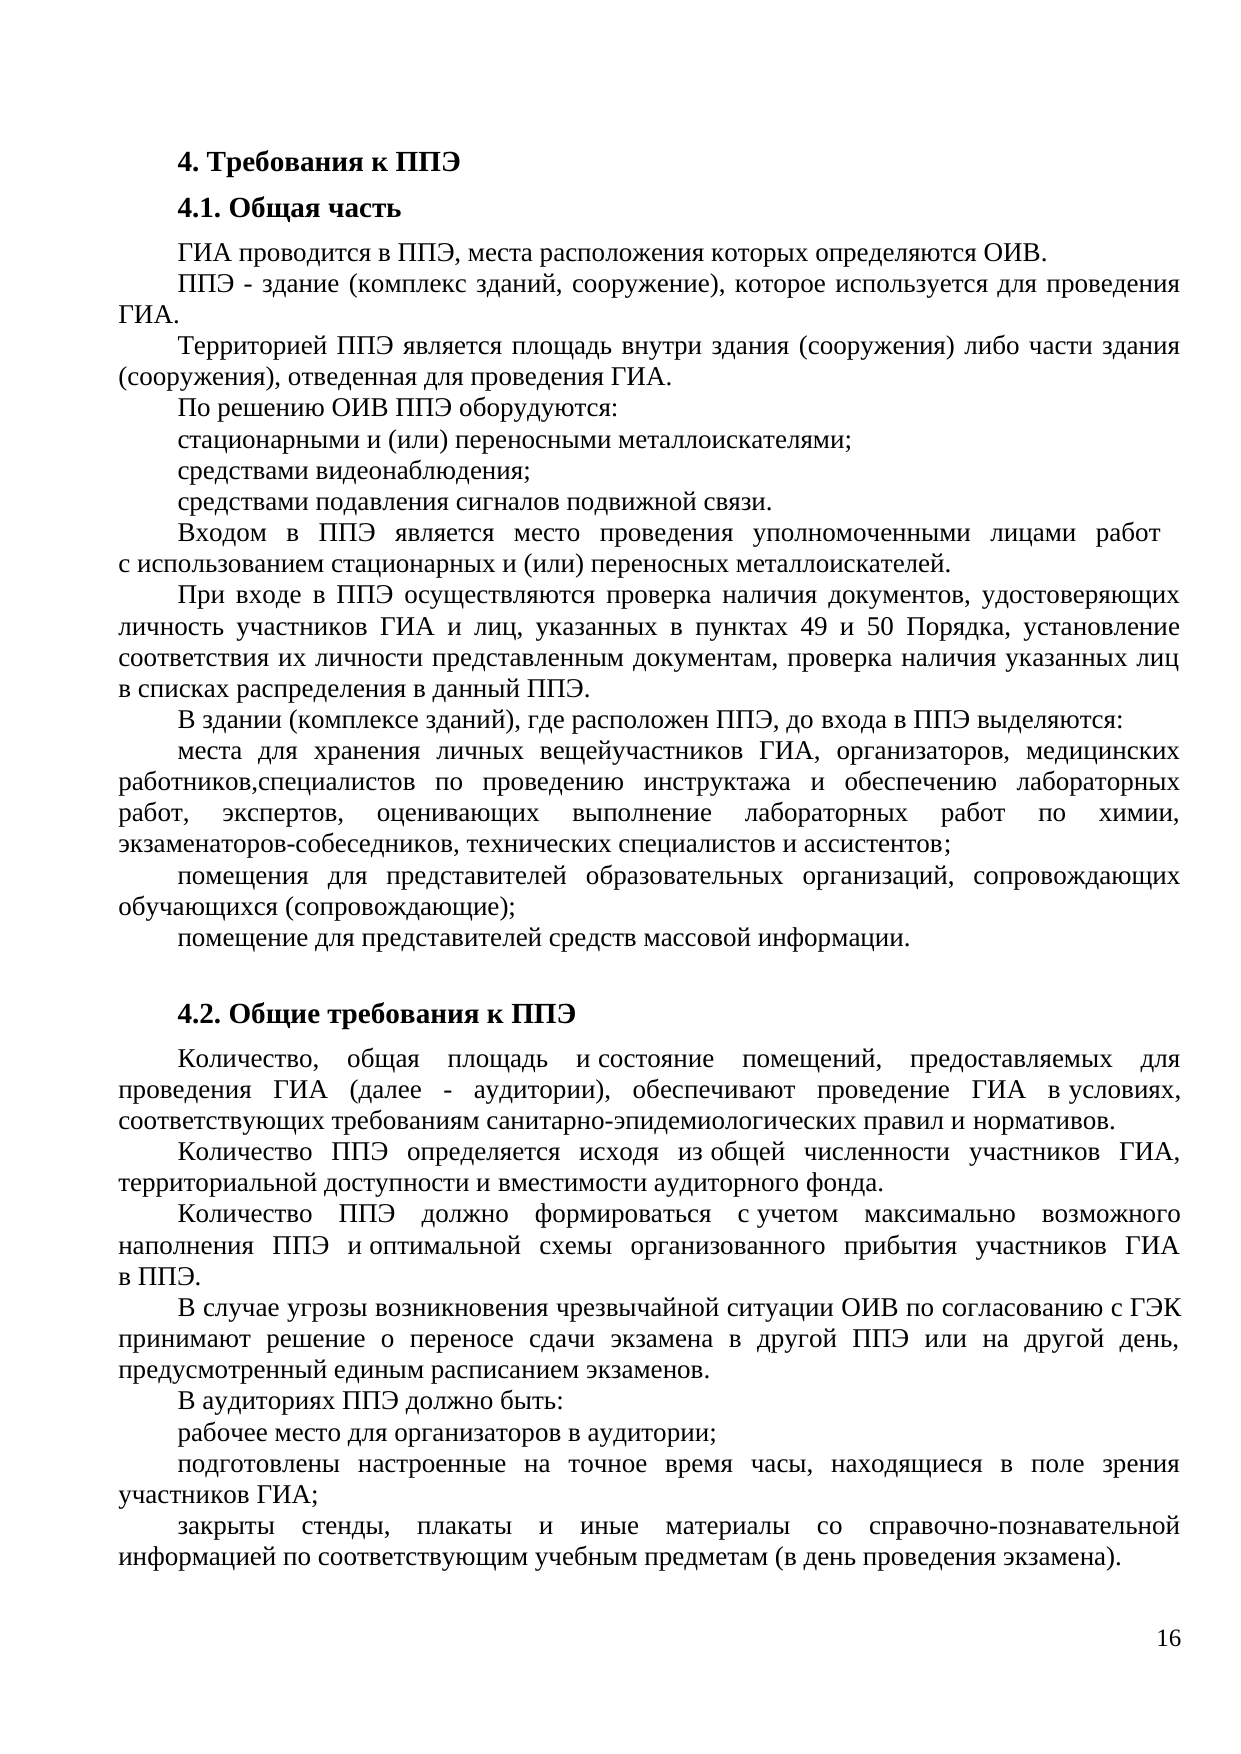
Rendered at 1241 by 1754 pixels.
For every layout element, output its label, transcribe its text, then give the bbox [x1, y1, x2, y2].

text Количество ППЭ должно формироваться с учетом максимально возможного наполнения ППЭ и оптимальной схемы организованного прибытия участников ГИА в ППЭ. [118, 1198, 1181, 1291]
text Территорией ППЭ является площадь внутри здания (сооружения) либо части здания (сооружения), отведенная для проведения ГИА. [118, 329, 1181, 392]
text В аудиториях ППЭ должно быть: [118, 1384, 1181, 1416]
text По решению ОИВ ППЭ оборудуются: [118, 392, 1181, 423]
text помещения для представителей образовательных организаций, сопровождающих обучающихся (сопровождающие); [118, 859, 1181, 921]
text закрыты стенды, плакаты и иные материалы со справочно-познавательной информацией по соответствующим учебным предметам (в день проведения экзамена). [118, 1509, 1181, 1571]
text В здании (комплексе зданий), где расположен ППЭ, до входа в ППЭ выделяются: [118, 703, 1181, 734]
text средствами видеонаблюдения; [118, 454, 1181, 485]
text При входе в ППЭ осуществляются проверка наличия документов, удостоверяющих личность участников ГИА и лиц, указанных в пунктах 49 и 50 Порядка, установление соответствия их личности представленным документам, проверка наличия указанных лиц в списках распределения в данный ППЭ. [118, 578, 1181, 703]
text стационарными и (или) переносными металлоискателями; [118, 423, 1181, 454]
text подготовлены настроенные на точное время часы, находящиеся в поле зрения участников ГИА; [118, 1447, 1181, 1509]
text Входом в ППЭ является место проведения уполномоченными лицами работ с использованием стационарных и (или) переносных металлоискателей. [118, 516, 1181, 578]
subtitle 4.2. Общие требования к ППЭ [118, 996, 1181, 1029]
text Количество ППЭ определяется исходя из общей численности участников ГИА, территориальной доступности и вместимости аудиторного фонда. [118, 1135, 1181, 1198]
subtitle 4. Требования к ППЭ [118, 144, 1181, 177]
text средствами подавления сигналов подвижной связи. [118, 485, 1181, 516]
text В случае угрозы возникновения чрезвычайной ситуации ОИВ по согласованию с ГЭК принимают решение о переносе сдачи экзамена в другой ППЭ или на другой день, предусмотренный единым расписанием экзаменов. [118, 1291, 1181, 1384]
text рабочее место для организаторов в аудитории; [118, 1416, 1181, 1447]
text помещение для представителей средств массовой информации. [118, 921, 1181, 952]
text ГИА проводится в ППЭ, места расположения которых определяются ОИВ. [118, 236, 1181, 267]
text места для хранения личных вещейучастников ГИА, организаторов, медицинских работников,специалистов по проведению инструктажа и обеспечению лабораторных работ, экспертов, оценивающих выполнение лабораторных работ по химии, экзаменаторов-собеседников, технических специалистов и ассистентов; [118, 734, 1181, 859]
text ППЭ - здание (комплекс зданий, сооружение), которое используется для проведения ГИА. [118, 267, 1181, 329]
text Количество, общая площадь и состояние помещений, предоставляемых для проведения ГИА (далее - аудитории), обеспечивают проведение ГИА в условиях, соответствующих требованиям санитарно-эпидемиологических правил и нормативов. [118, 1042, 1181, 1135]
subtitle 4.1. Общая часть [118, 190, 1181, 223]
